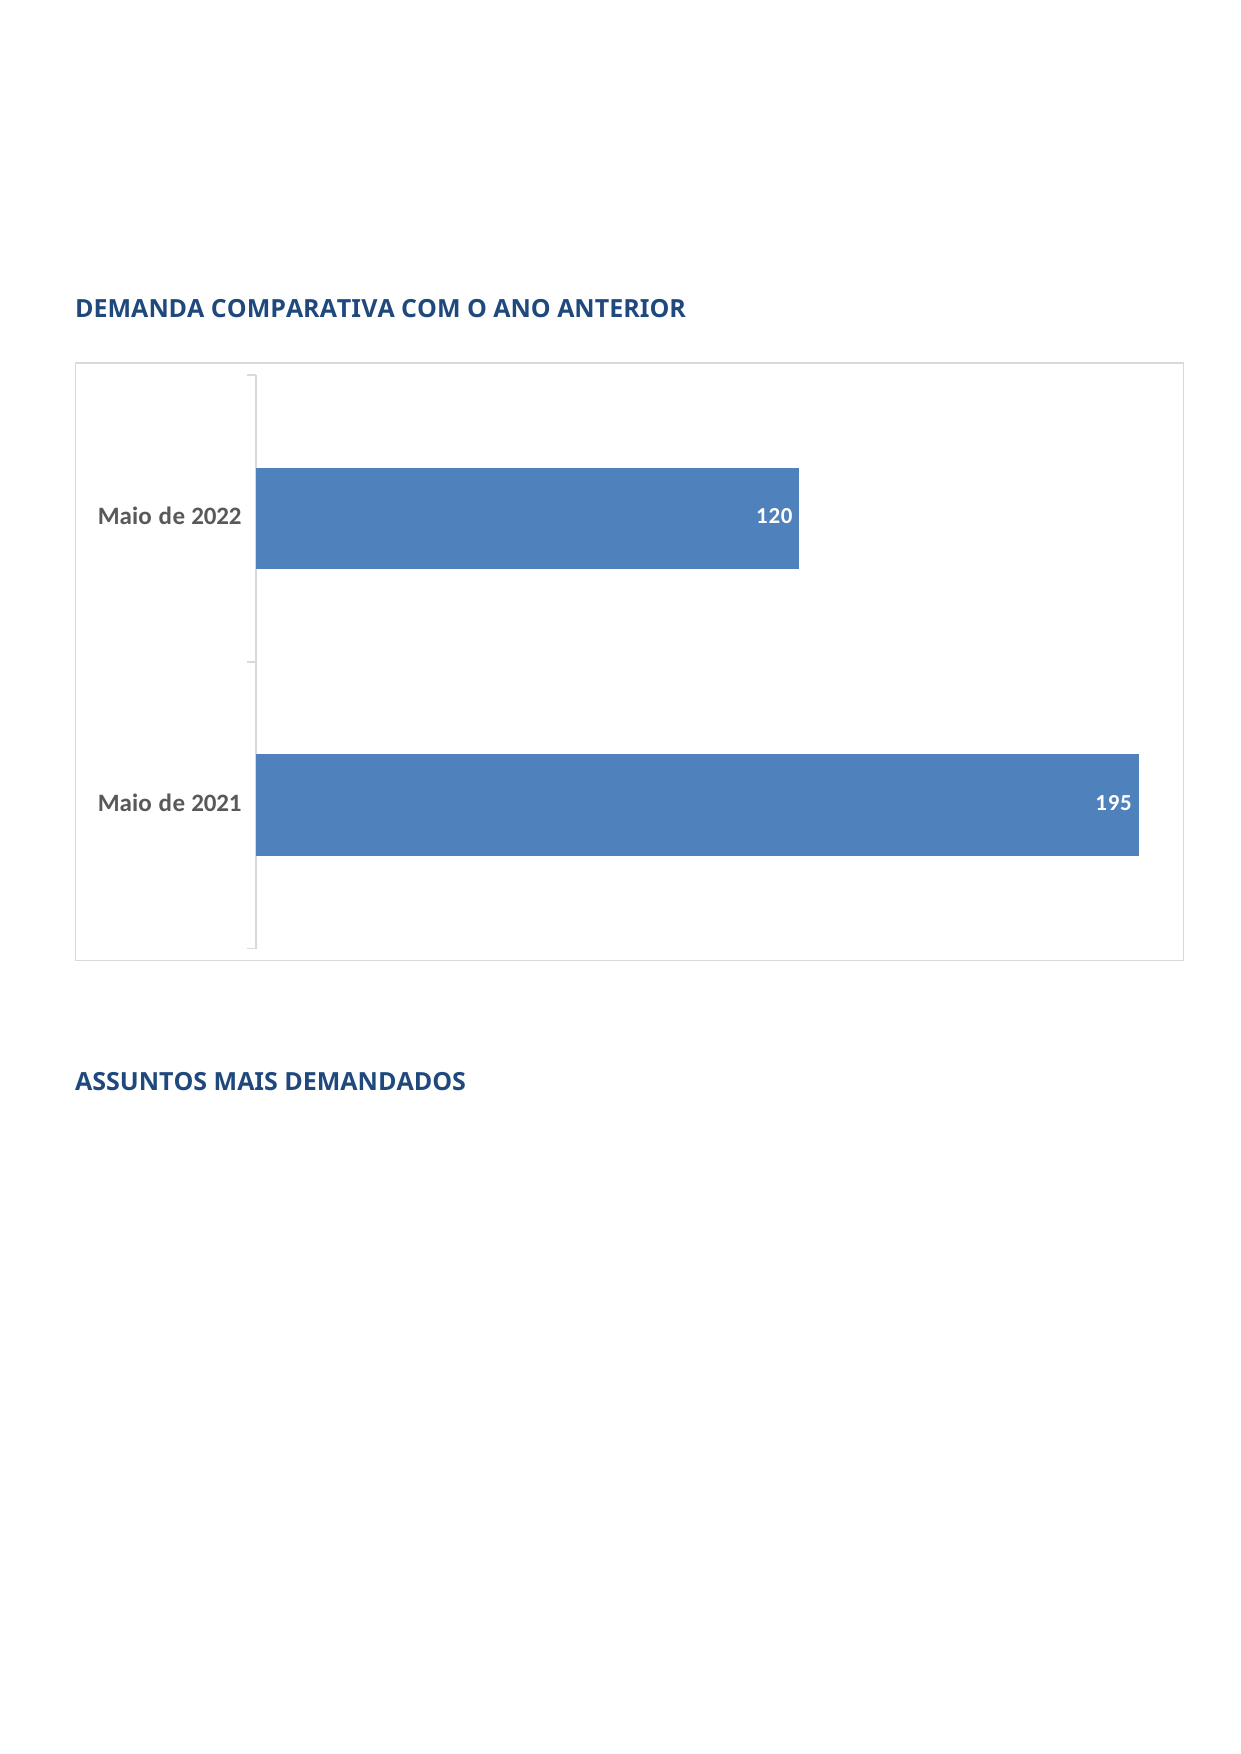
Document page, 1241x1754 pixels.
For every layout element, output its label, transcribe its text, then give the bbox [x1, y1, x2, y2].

text ASSUNTOS MAIS DEMANDADOS [75, 1064, 1165, 1098]
text DEMANDA COMPARATIVA COM O ANO ANTERIOR [75, 291, 1165, 325]
